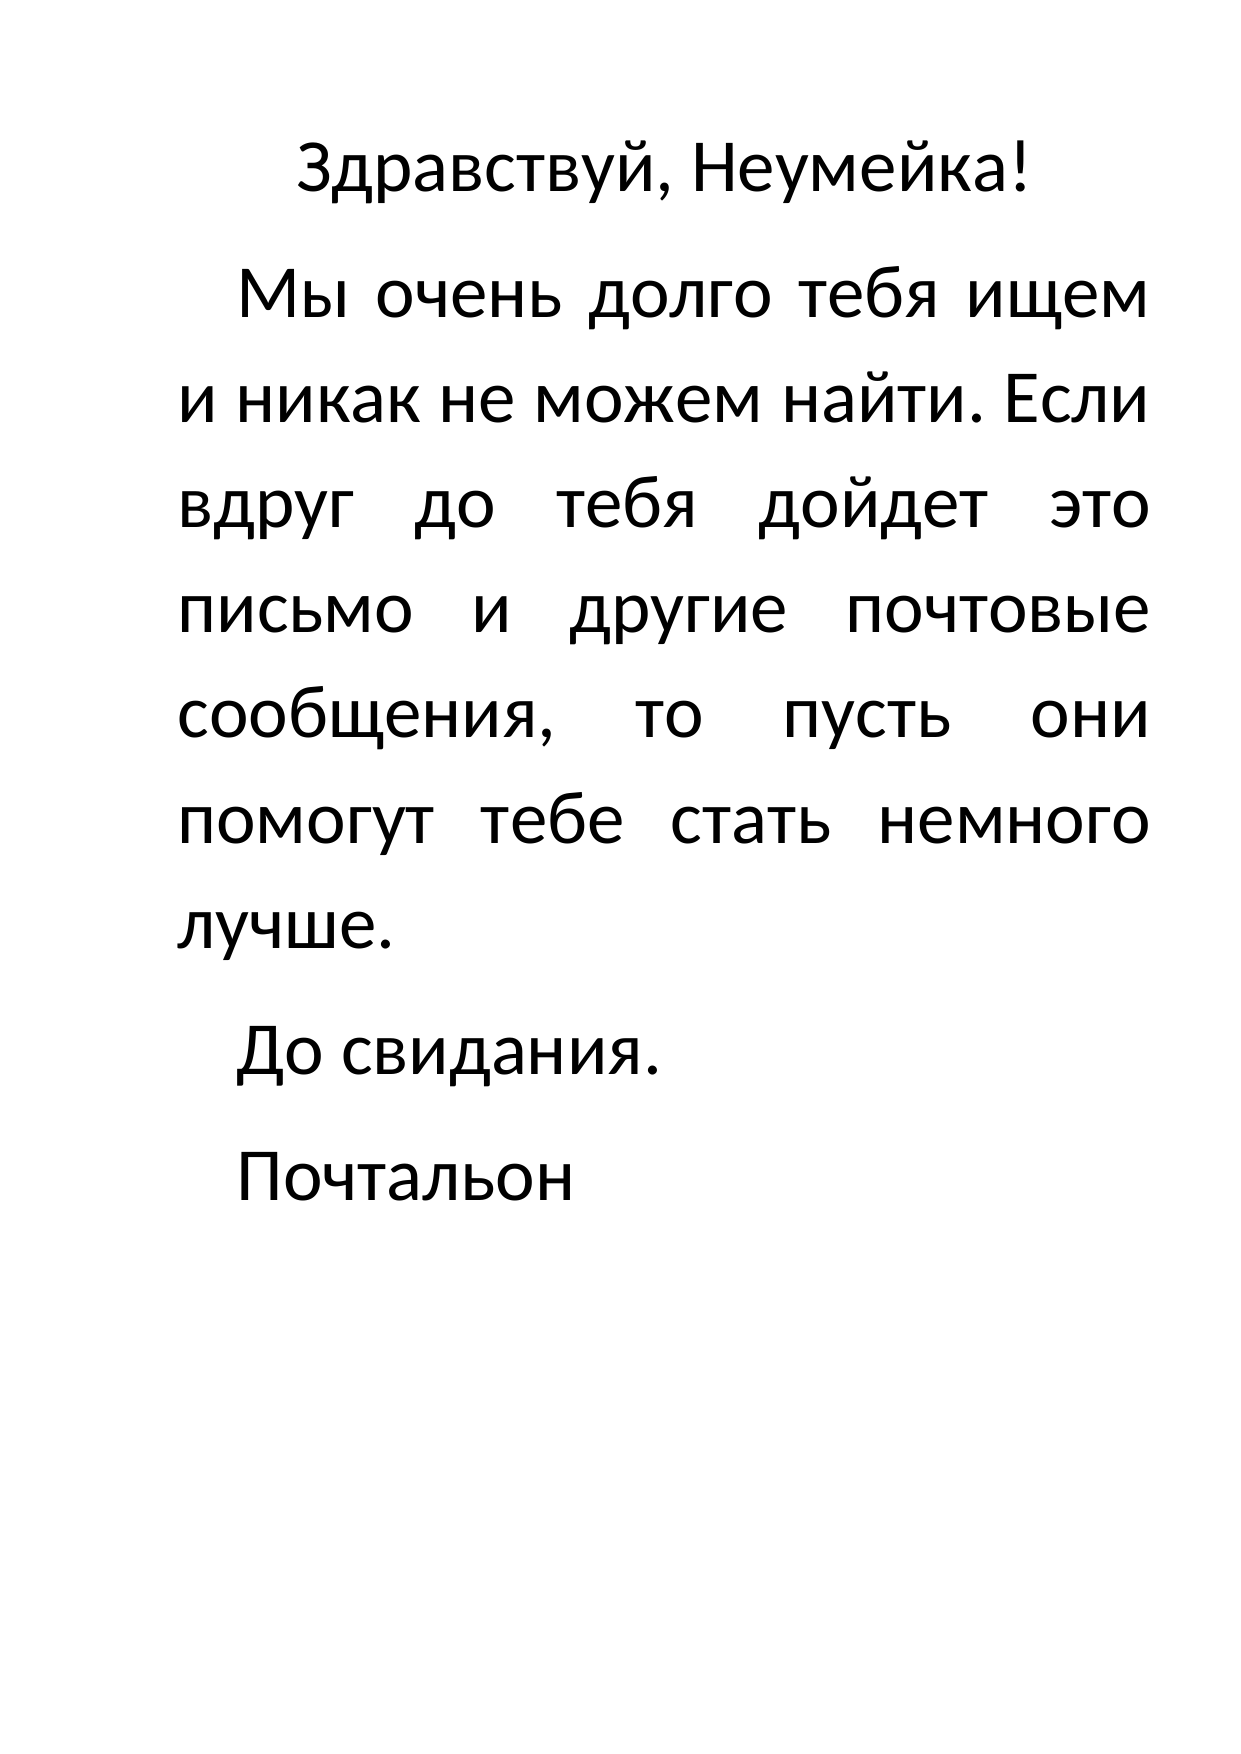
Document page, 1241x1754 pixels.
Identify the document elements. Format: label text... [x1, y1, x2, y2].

text Здравствуй, Неумейка! [177, 118, 1152, 210]
text До свидания. [177, 1001, 1152, 1093]
text Мы очень долго тебя ищем и никак не можем найти. Если вдруг до тебя дойдет это письмо и другие почтовые сообщения, то пусть они помогут тебе стать немного лучше. [177, 244, 1152, 967]
text Почтальон [177, 1127, 1152, 1219]
